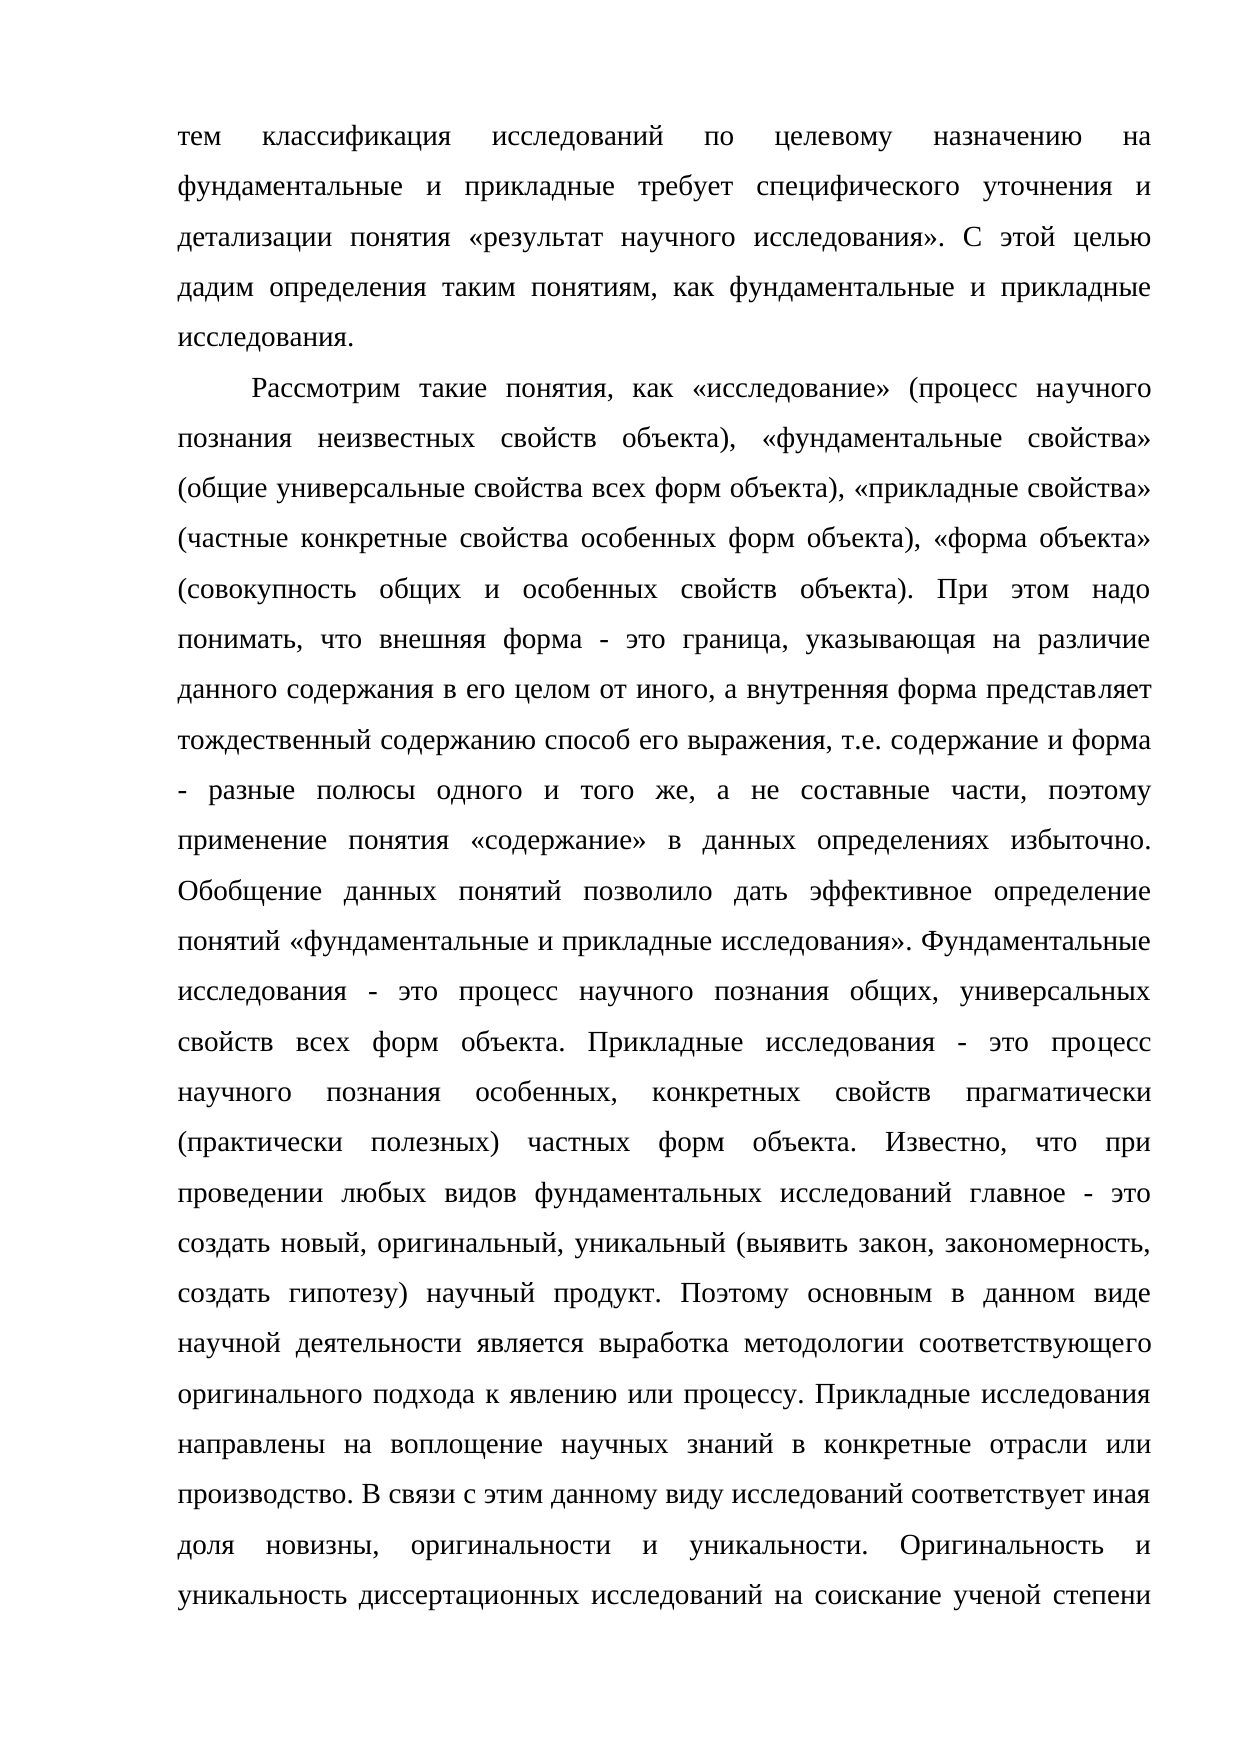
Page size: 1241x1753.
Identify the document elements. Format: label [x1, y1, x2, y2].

text [177, 118, 1152, 353]
text [177, 370, 1152, 1611]
